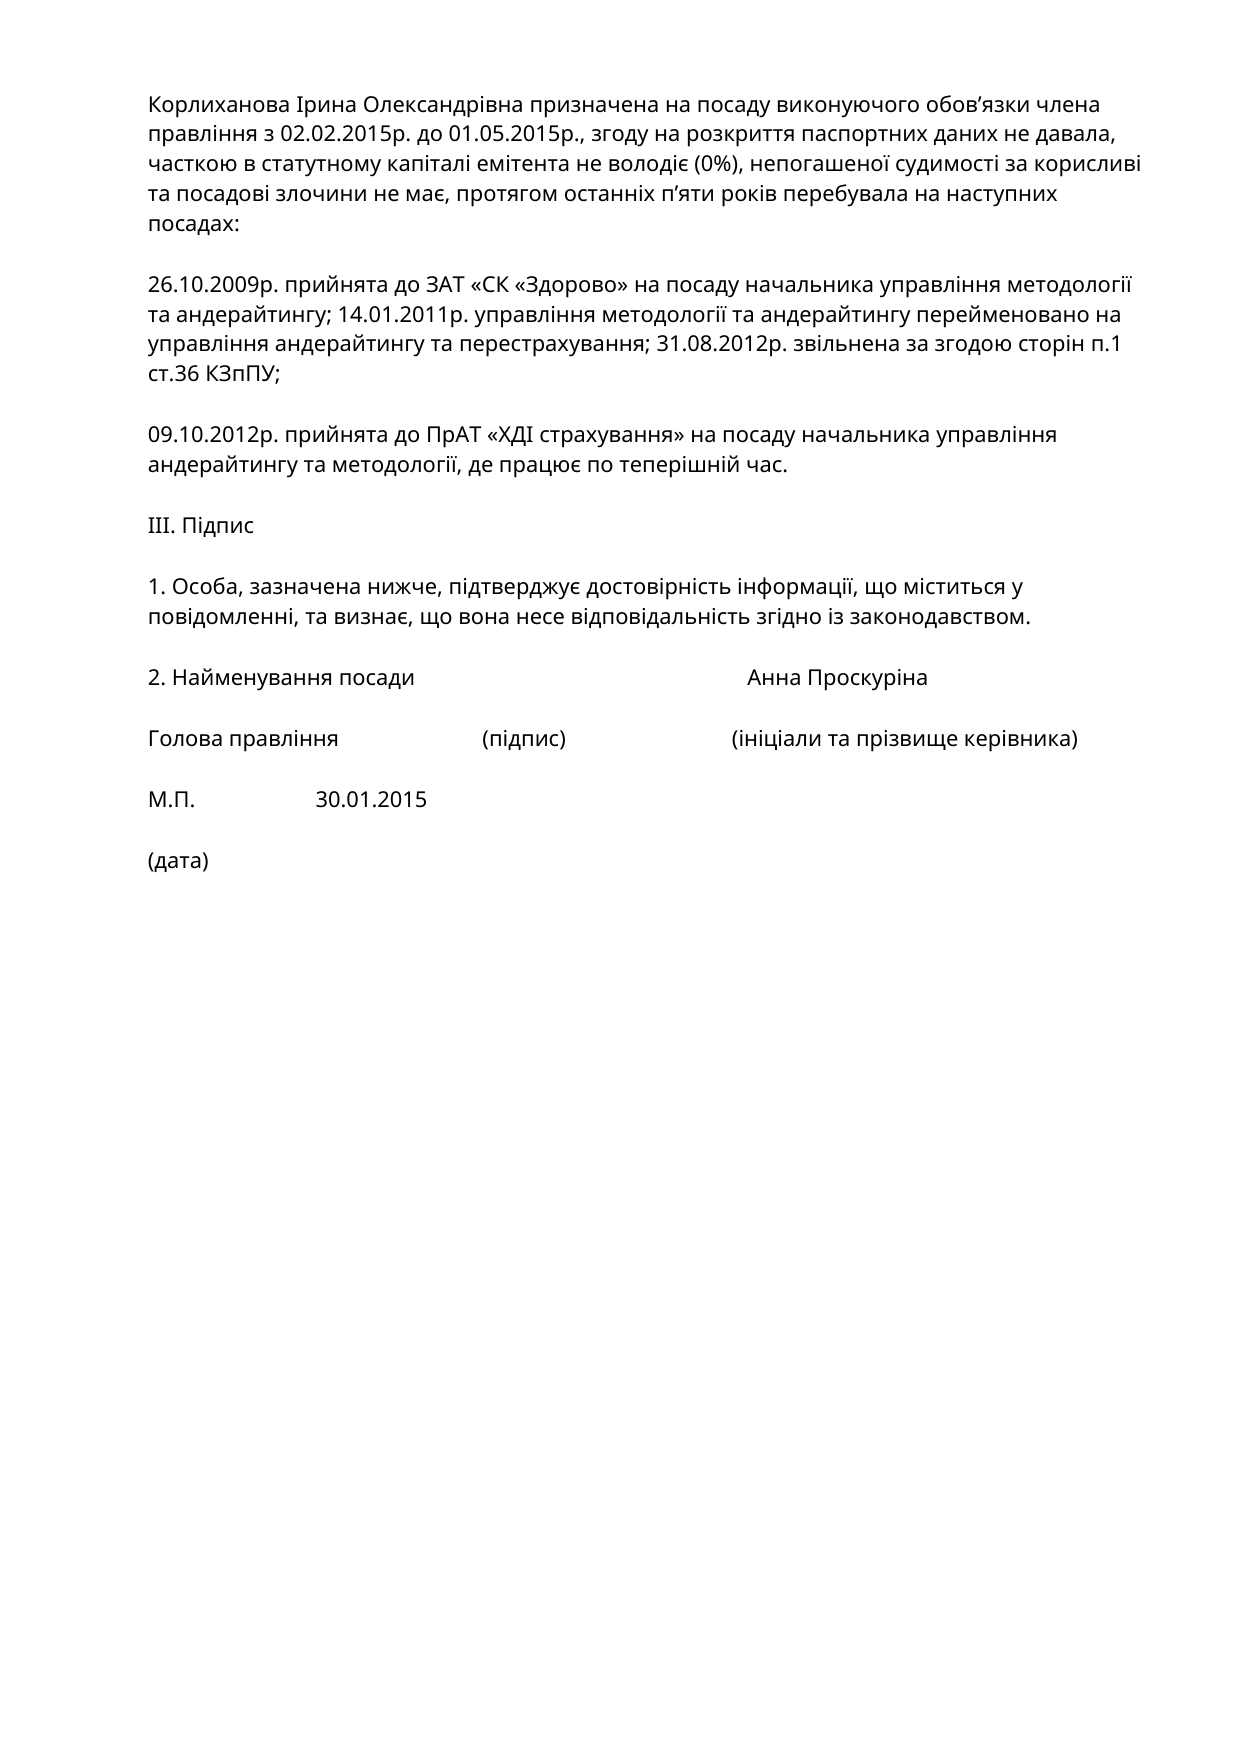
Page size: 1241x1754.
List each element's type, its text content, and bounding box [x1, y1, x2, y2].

text III. Підпис [148, 510, 1152, 540]
text Голова правлiння (підпис) (ініціали та прізвище керівника) [148, 723, 1152, 753]
text Корлиханова Iрина Олександрiвна призначена на посаду виконуючого обов’язки члена правлiння з 02.02.2015р. до 01.05.2015р., згоду на розкриття паспортних даних не давала, часткою в статутному капiталi емiтента не володiє (0%), непогашеної судимостi за корисливi та посадовi злочини не має, протягом останнiх п’яти рокiв перебувала на наступних посадах: [148, 88, 1152, 237]
text 26.10.2009р. прийнята до ЗАТ «СК «Здорово» на посаду начальника управлiння методологiї та андерайтингу; 14.01.2011р. управлiння методологiї та андерайтингу перейменовано на управлiння андерайтингу та перестрахування; 31.08.2012р. звiльнена за згодою сторiн п.1 ст.36 КЗпПУ; [148, 269, 1152, 388]
text (дата) [148, 845, 1152, 875]
text 2. Найменування посади Анна Проскурiна [148, 662, 1152, 692]
text М.П. 30.01.2015 [148, 784, 1152, 814]
text 1. Особа, зазначена нижче, підтверджує достовірність інформації, що міститься у повідомленні, та визнає, що вона несе відповідальність згідно із законодавством. [148, 571, 1152, 631]
text 09.10.2012р. прийнята до ПрАТ «ХДI страхування» на посаду начальника управлiння андерайтингу та методологiї, де працює по теперiшнiй час. [148, 419, 1152, 479]
